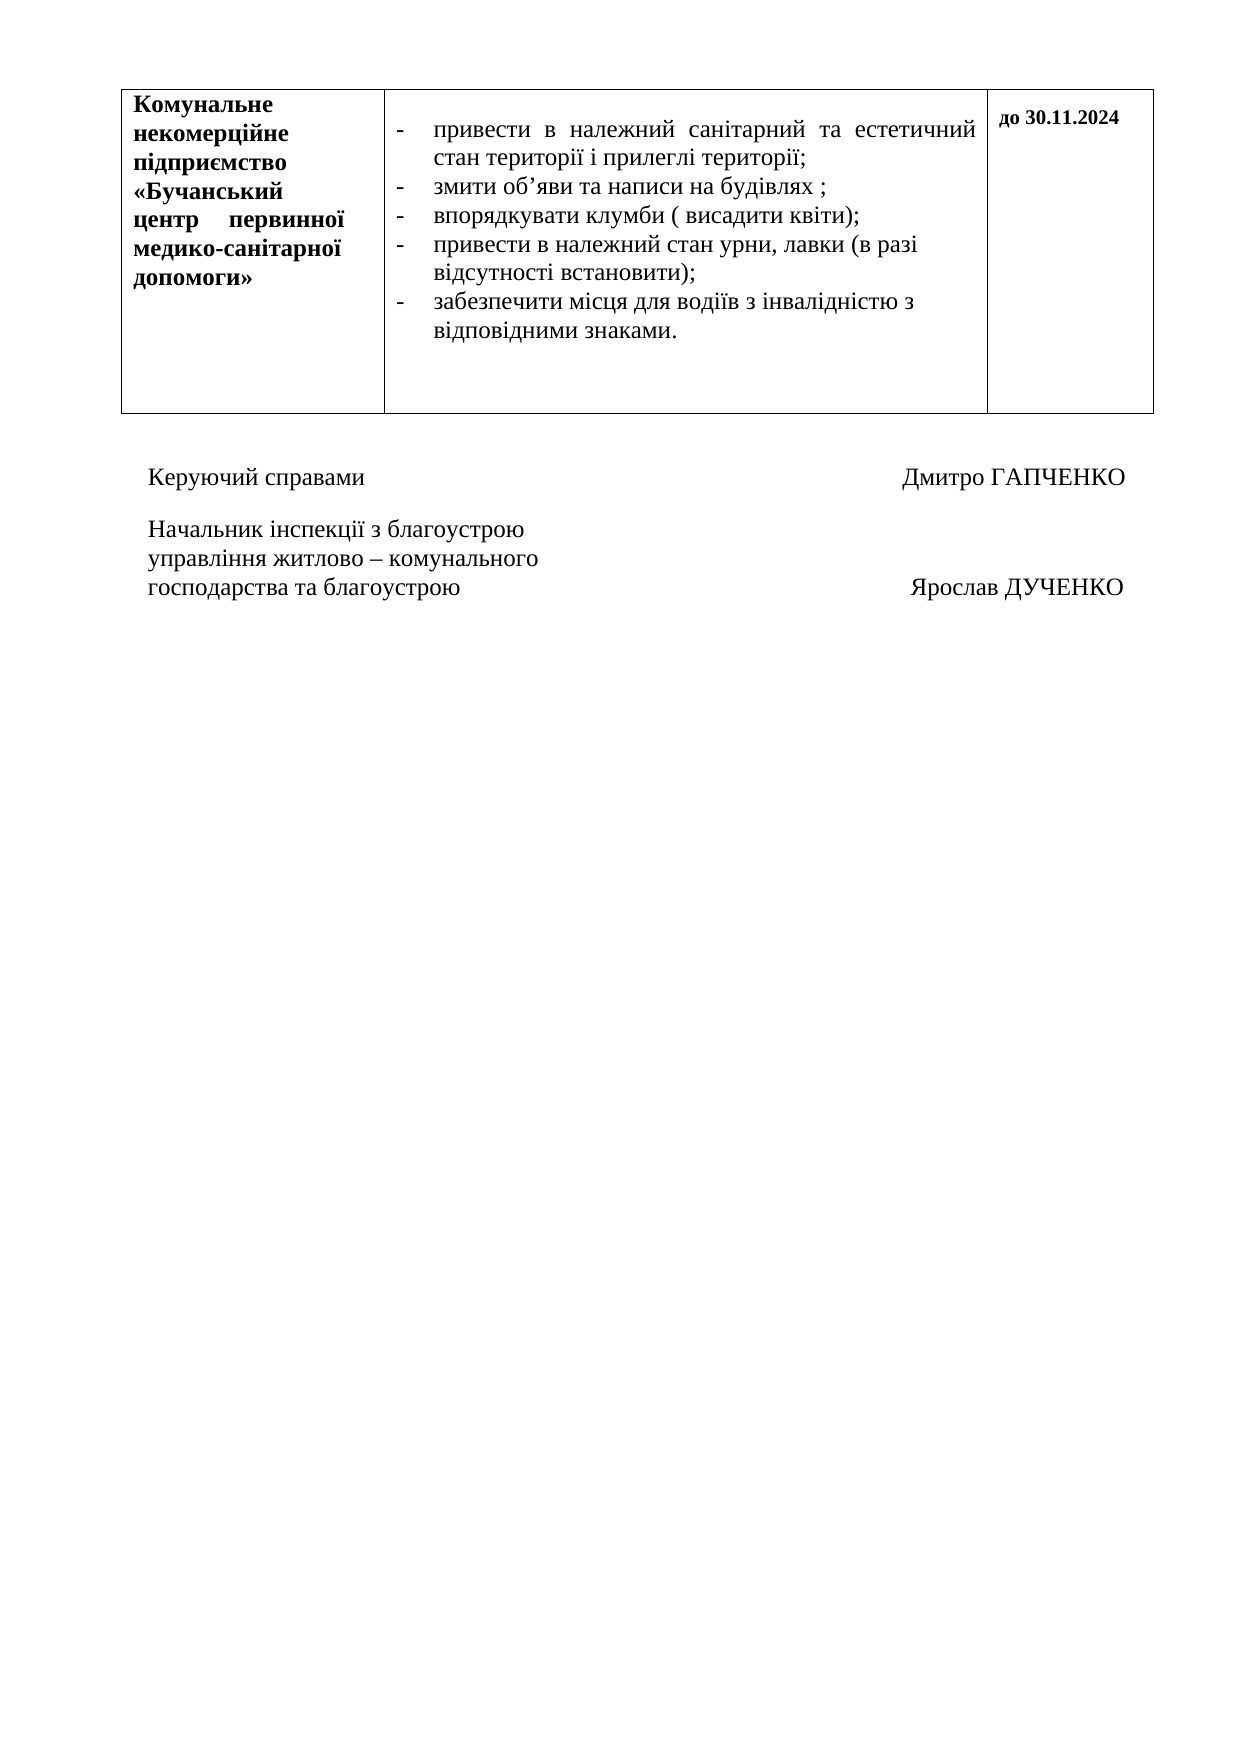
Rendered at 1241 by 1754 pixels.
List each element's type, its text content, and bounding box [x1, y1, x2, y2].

text Керуючий справами Дмитро ГАПЧЕНКО [148, 462, 1160, 491]
table_cell привести в належний санітарний та естетичний стан території і прилеглі території; змити об’яви та написи на будівлях ; впорядкувати клумби ( висадити квіти); привести в належний стан урни, лавки (в разі відсутності встановити); забезпечити місця для водіїв з інвалідністю з відповідними знаками. [385, 90, 987, 413]
text управління житлово – комунального господарства та благоустрою Ярослав ДУЧЕНКО [148, 543, 1160, 601]
text Начальник інспекції з благоустрою [148, 514, 1152, 543]
table_cell до 30.11.2024 [988, 90, 1153, 413]
table_cell Комунальне некомерційне підприємство «Бучанський центр первинної медико-санітарної допомоги» [122, 90, 384, 413]
